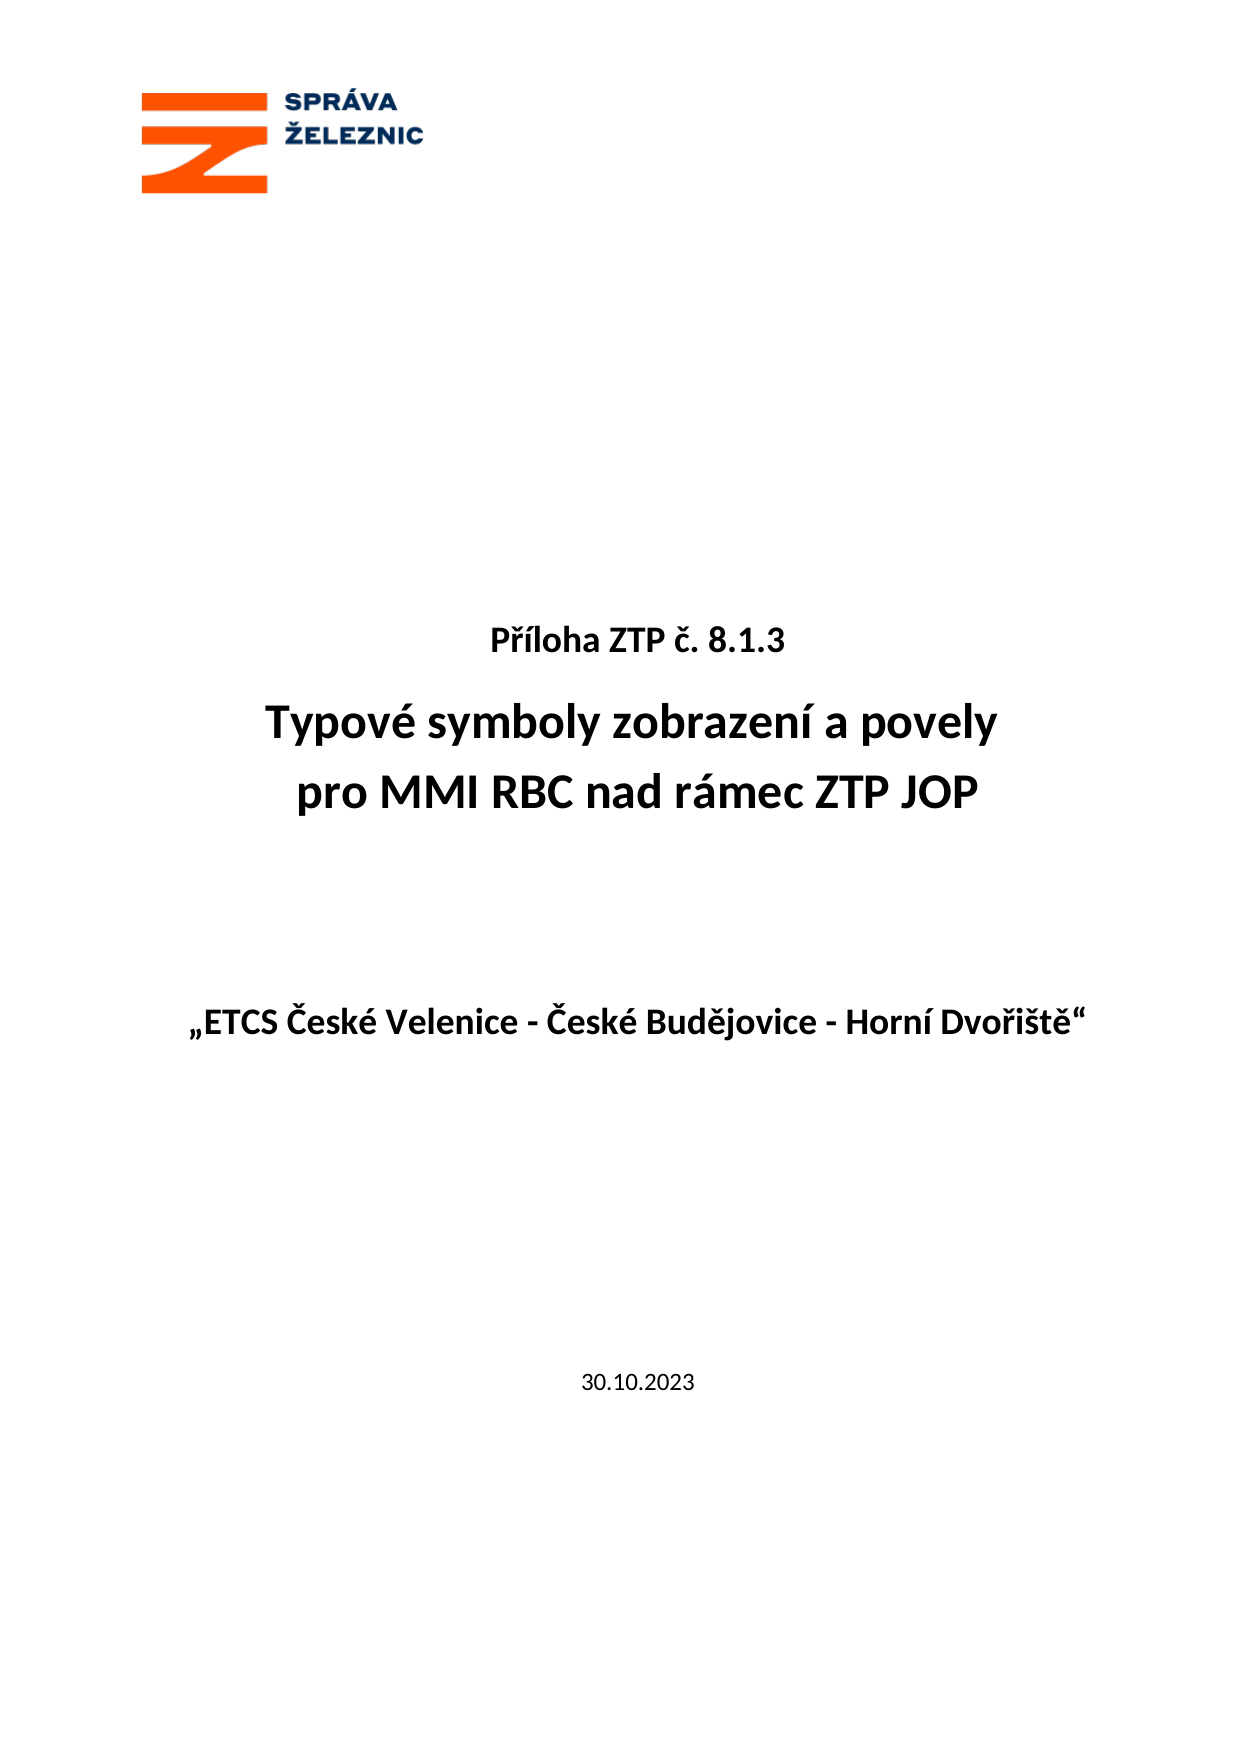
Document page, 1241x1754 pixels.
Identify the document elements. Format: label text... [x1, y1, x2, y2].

text „ETCS České Velenice - České Budějovice - Horní Dvořiště“ [142, 998, 1134, 1044]
picture [141, 88, 424, 194]
text Typové symboly zobrazení a povely pro MMI RBC nad rámec ZTP JOP [142, 690, 1134, 821]
text Příloha ZTP č. 8.1.3 [142, 616, 1134, 662]
text 30.10.2023 [142, 1366, 1134, 1396]
